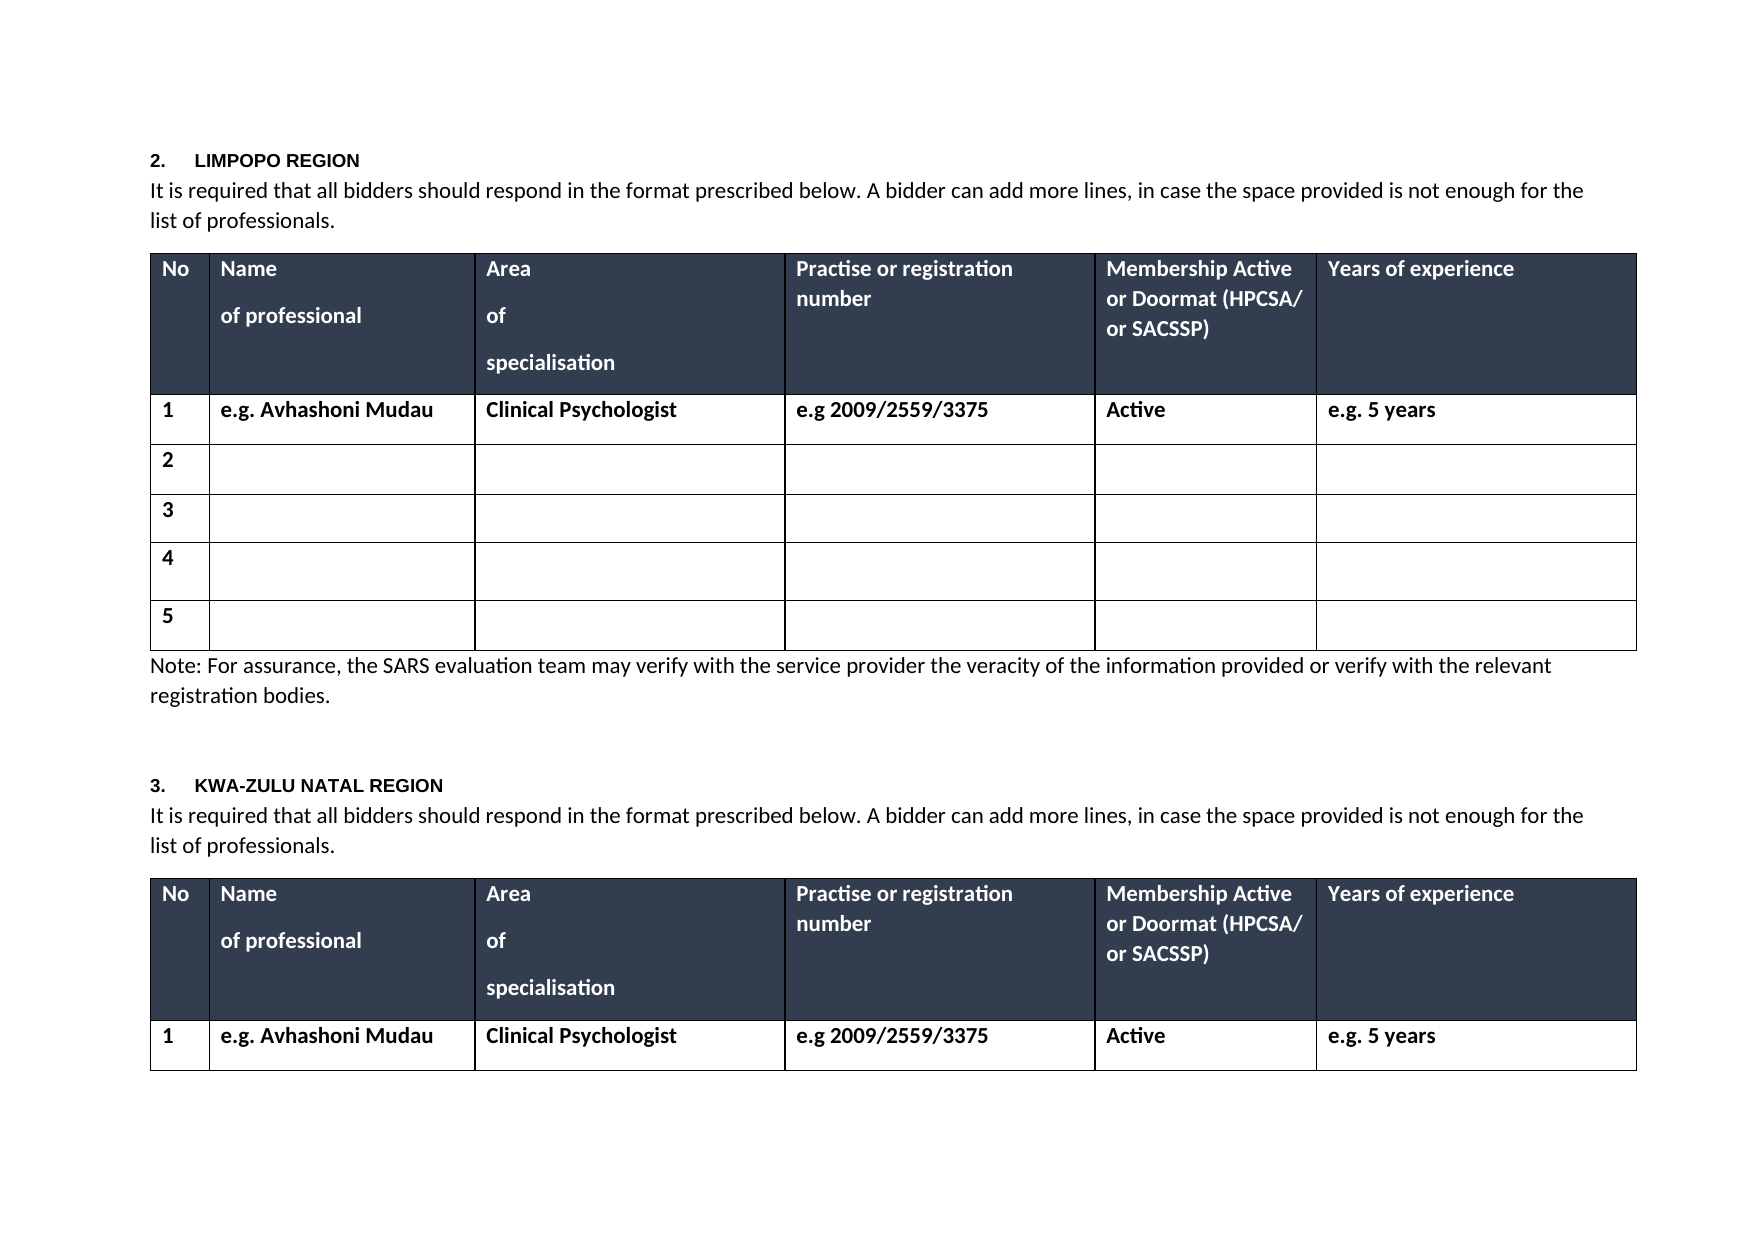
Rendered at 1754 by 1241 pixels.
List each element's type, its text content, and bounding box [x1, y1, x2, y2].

table_cell Clinical Psychologist [476, 395, 784, 444]
table_header Years of experience [1317, 254, 1636, 394]
table_cell [476, 543, 784, 600]
table_cell [1096, 445, 1316, 494]
text It is required that all bidders should respond in the format prescribed below. A bidder can add more lines, in case the space provided is not enough for the list of professionals. [150, 176, 1604, 234]
table_cell 4 [151, 543, 209, 600]
table_cell e.g. 5 years [1317, 395, 1636, 444]
table_cell [210, 543, 474, 600]
table_cell [1317, 445, 1636, 494]
table_cell Active [1096, 1021, 1316, 1070]
table_cell e.g. Avhashoni Mudau [210, 1021, 474, 1070]
list KWA-ZULU NATAL REGION [150, 775, 1604, 797]
table_header Practise or registration number [786, 879, 1094, 1020]
table_header Practise or registration number [786, 254, 1094, 394]
table_cell [1317, 601, 1636, 650]
table_cell [476, 445, 784, 494]
table_cell e.g. Avhashoni Mudau [210, 395, 474, 444]
table_cell [1096, 601, 1316, 650]
table_header No [151, 879, 209, 1020]
table_cell [1096, 543, 1316, 600]
table_header Membership Active or Doormat (HPCSA/ or SACSSP) [1096, 879, 1316, 1020]
table_cell Clinical Psychologist [476, 1021, 784, 1070]
table_header Area of specialisation [476, 879, 784, 1020]
table_cell [476, 601, 784, 650]
table_cell e.g 2009/2559/3375 [786, 1021, 1094, 1070]
table_cell e.g. 5 years [1317, 1021, 1636, 1070]
table_header Name of professional [210, 879, 474, 1020]
table_cell 1 [151, 1021, 209, 1070]
table_cell [1317, 543, 1636, 600]
table_cell [1096, 495, 1316, 542]
table_cell Active [1096, 395, 1316, 444]
table_cell 2 [151, 445, 209, 494]
text Note: For assurance, the SARS evaluation team may verify with the service provider the veracity of the information provided or verify with the relevant registration bodies. [150, 651, 1604, 709]
table_header Name of professional [210, 254, 474, 394]
table_header Years of experience [1317, 879, 1636, 1020]
table_cell [1317, 495, 1636, 542]
table_cell [210, 495, 474, 542]
text It is required that all bidders should respond in the format prescribed below. A bidder can add more lines, in case the space provided is not enough for the list of professionals. [150, 801, 1604, 859]
table_header Area of specialisation [476, 254, 784, 394]
table_cell [210, 445, 474, 494]
table_cell 5 [151, 601, 209, 650]
table_cell 1 [151, 395, 209, 444]
table_cell 3 [151, 495, 209, 542]
table_cell [786, 445, 1094, 494]
table_cell [786, 601, 1094, 650]
table_cell e.g 2009/2559/3375 [786, 395, 1094, 444]
table_cell [210, 601, 474, 650]
table_cell [786, 543, 1094, 600]
table_header No [151, 254, 209, 394]
table_header Membership Active or Doormat (HPCSA/ or SACSSP) [1096, 254, 1316, 394]
table_cell [786, 495, 1094, 542]
list LIMPOPO REGION [150, 150, 1604, 172]
table_cell [476, 495, 784, 542]
